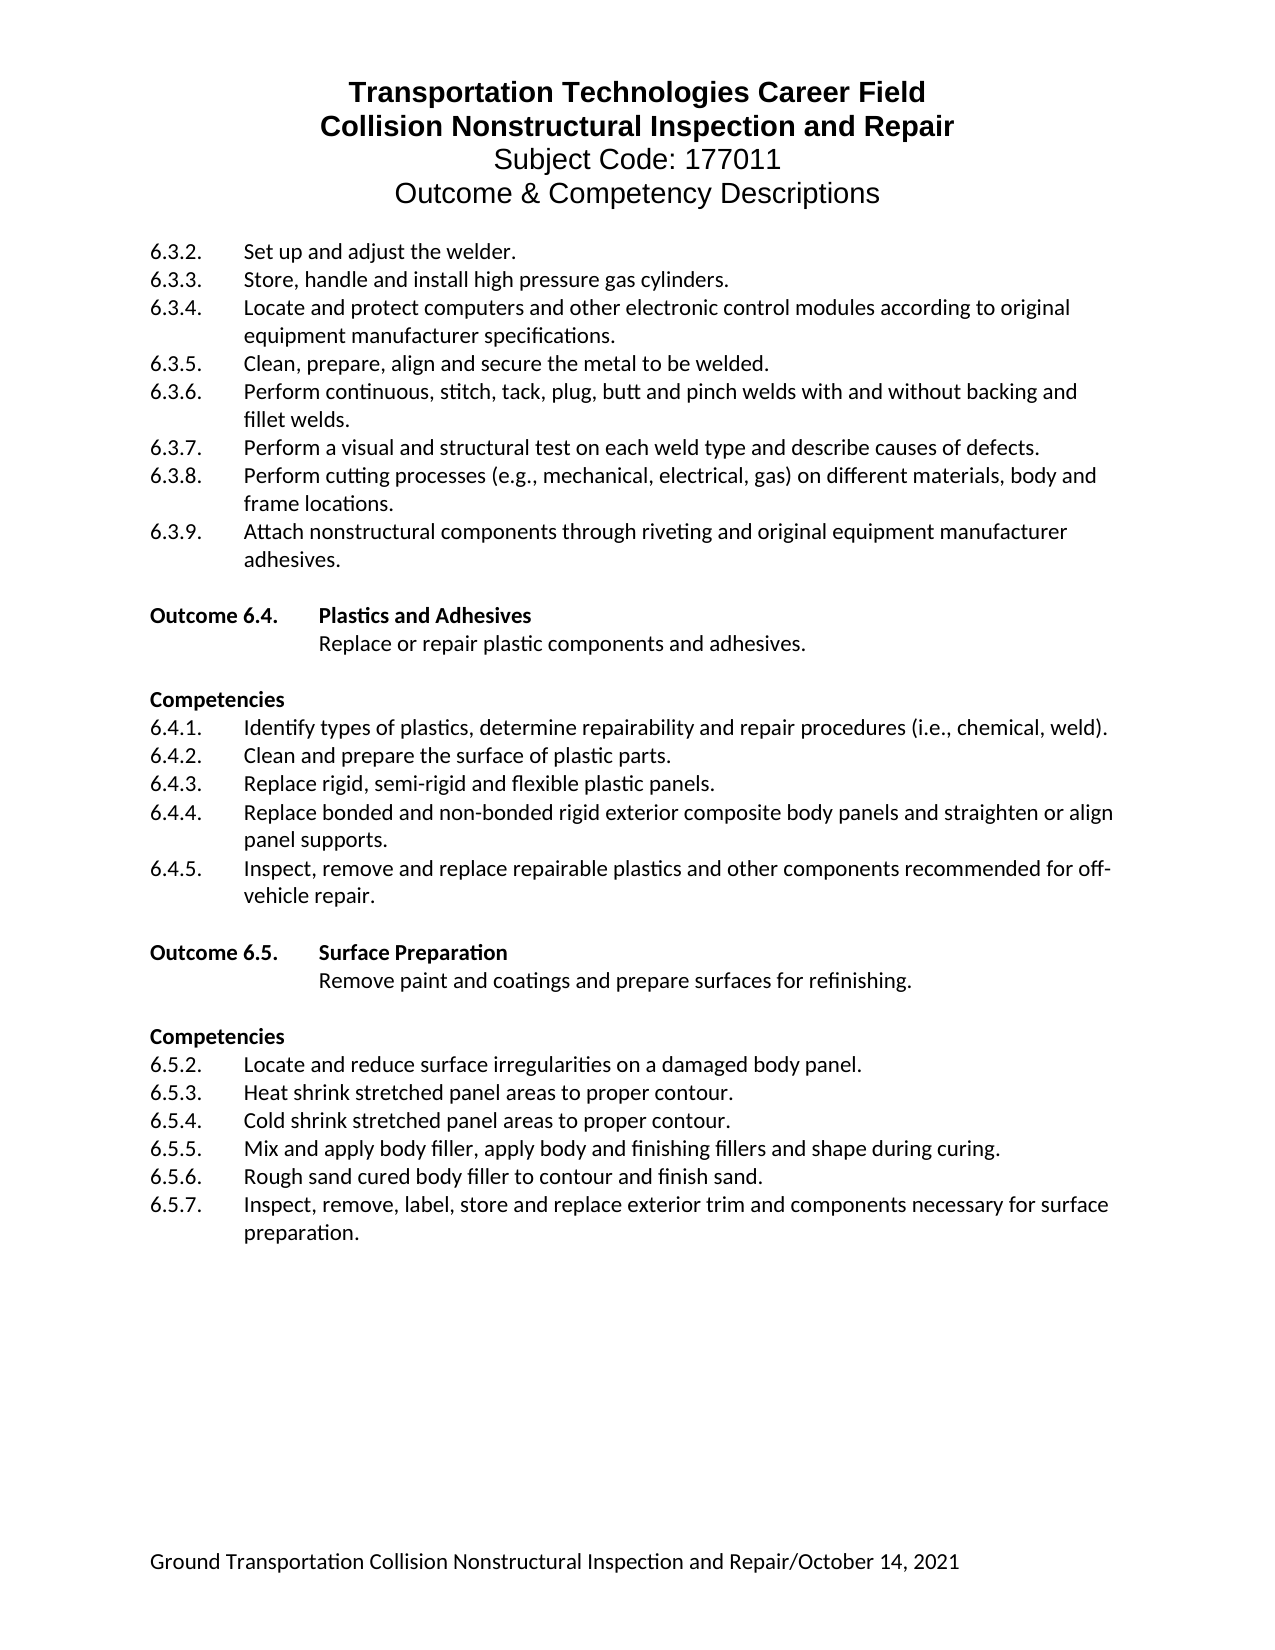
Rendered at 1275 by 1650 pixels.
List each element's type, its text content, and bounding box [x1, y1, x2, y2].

text Outcome 6.4. Plastics and Adhesives [150, 601, 1125, 629]
text 6.4.1. Identify types of plastics, determine repairability and repair procedures (i.e., chemical, weld). [150, 713, 1125, 742]
text 6.4.3. Replace rigid, semi-rigid and flexible plastic panels. [150, 769, 1125, 798]
text 6.4.5. Inspect, remove and replace repairable plastics and other components recommended for off-vehicle repair. [150, 854, 1125, 910]
text 6.5.3. Heat shrink stretched panel areas to proper contour. [150, 1078, 1125, 1106]
text Competencies [150, 686, 1125, 713]
text 6.4.2. Clean and prepare the surface of plastic parts. [150, 742, 1125, 769]
text 6.4.4. Replace bonded and non-bonded rigid exterior composite body panels and straighten or align panel supports. [150, 798, 1125, 854]
text 6.3.8. Perform cutting processes (e.g., mechanical, electrical, gas) on different materials, body and frame locations. [150, 461, 1125, 517]
text 6.5.5. Mix and apply body filler, apply body and finishing fillers and shape during curing. [150, 1134, 1125, 1162]
text 6.3.7. Perform a visual and structural test on each weld type and describe causes of defects. [150, 433, 1125, 461]
text Outcome 6.5. Surface Preparation [150, 938, 1125, 966]
text 6.3.4. Locate and protect computers and other electronic control modules according to original equipment manufacturer specifications. [150, 293, 1125, 349]
text 6.3.6. Perform continuous, stitch, tack, plug, butt and pinch welds with and without backing and fillet welds. [150, 377, 1125, 433]
text 6.3.5. Clean, prepare, align and secure the metal to be welded. [150, 349, 1125, 377]
text 6.5.6. Rough sand cured body filler to contour and finish sand. [150, 1162, 1125, 1190]
text 6.5.2. Locate and reduce surface irregularities on a damaged body panel. [150, 1050, 1125, 1078]
text 6.3.3. Store, handle and install high pressure gas cylinders. [150, 265, 1125, 293]
text 6.5.7. Inspect, remove, label, store and replace exterior trim and components necessary for surface preparation. [150, 1190, 1125, 1246]
text Replace or repair plastic components and adhesives. [319, 629, 1125, 657]
text Remove paint and coatings and prepare surfaces for refinishing. [319, 966, 1125, 994]
text 6.3.9. Attach nonstructural components through riveting and original equipment manufacturer adhesives. [150, 517, 1125, 573]
text Competencies [150, 1022, 1125, 1050]
text 6.5.4. Cold shrink stretched panel areas to proper contour. [150, 1106, 1125, 1134]
text 6.3.2. Set up and adjust the welder. [150, 237, 1125, 265]
